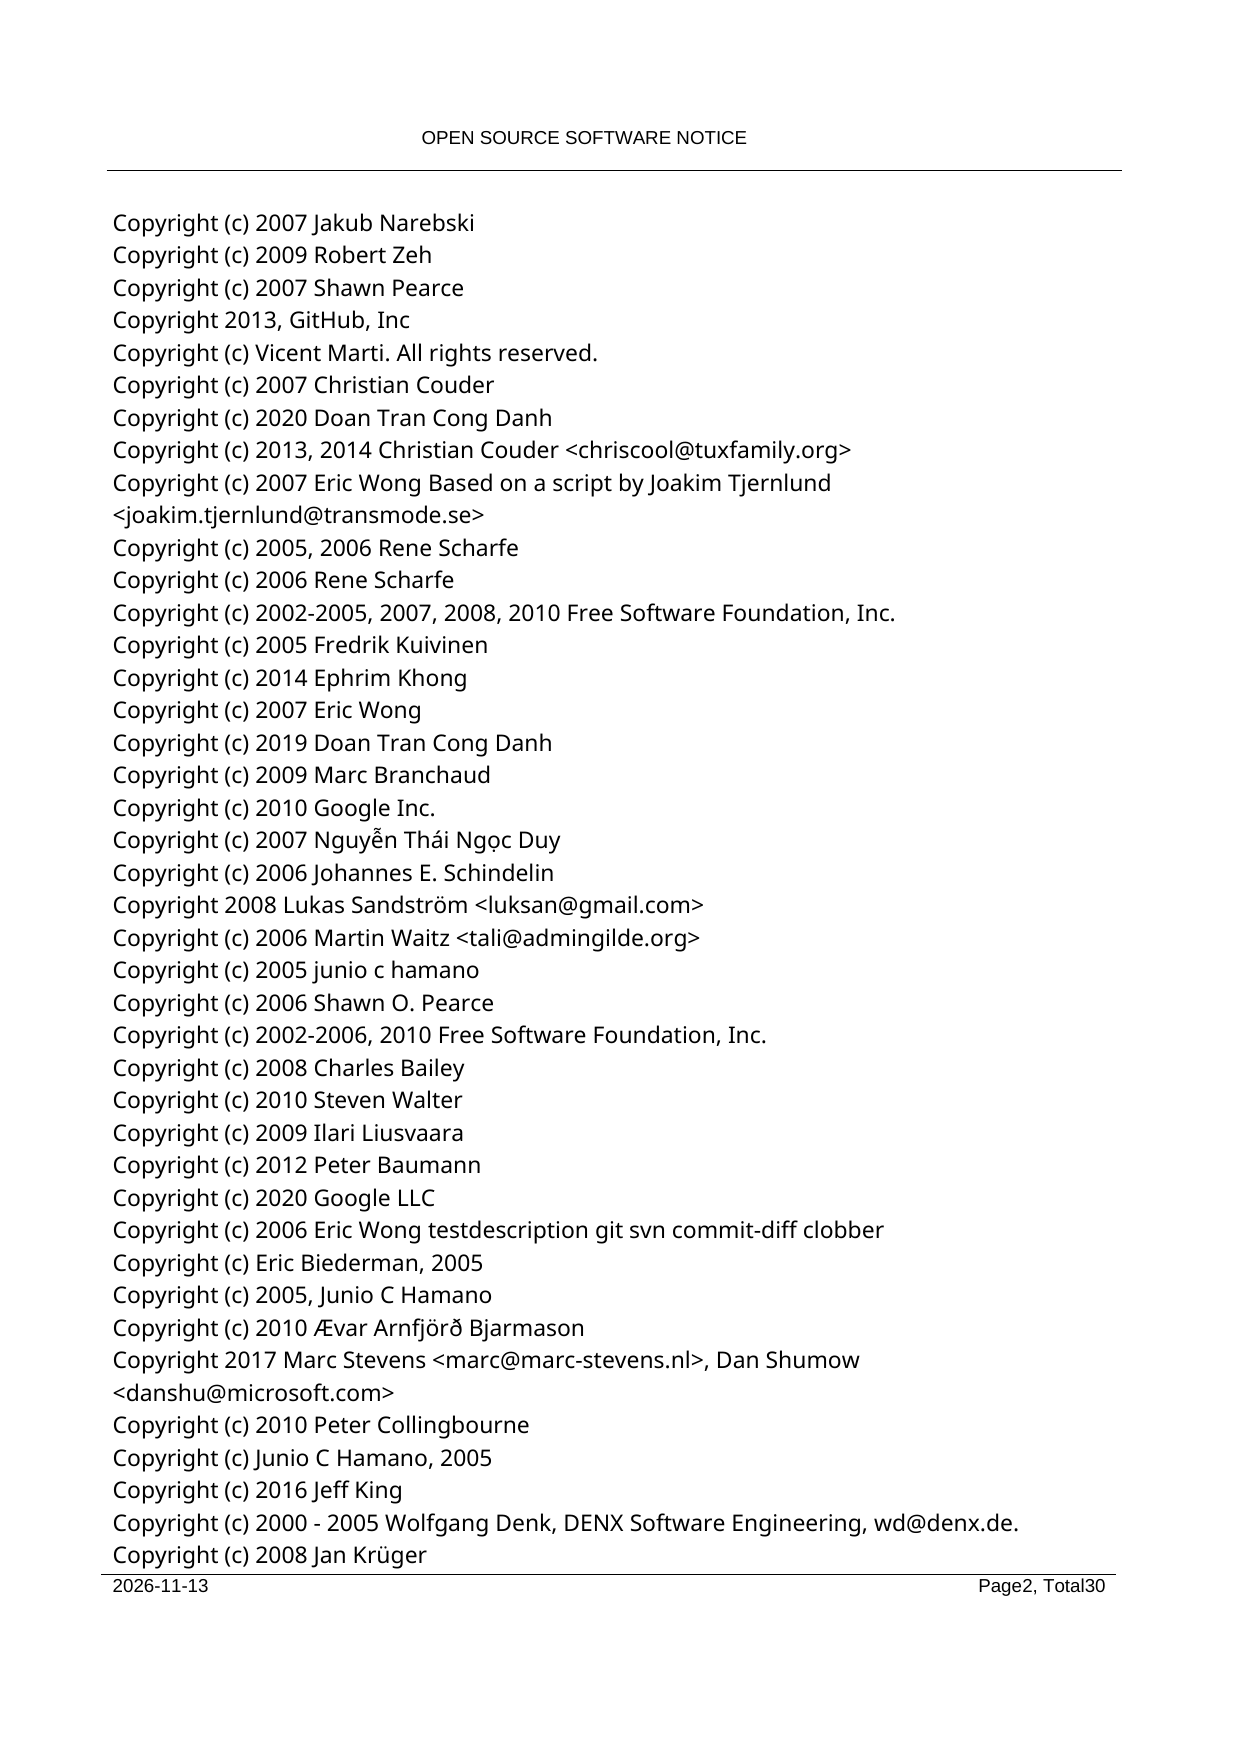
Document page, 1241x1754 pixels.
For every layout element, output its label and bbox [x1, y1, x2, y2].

text [112, 206, 1128, 1571]
